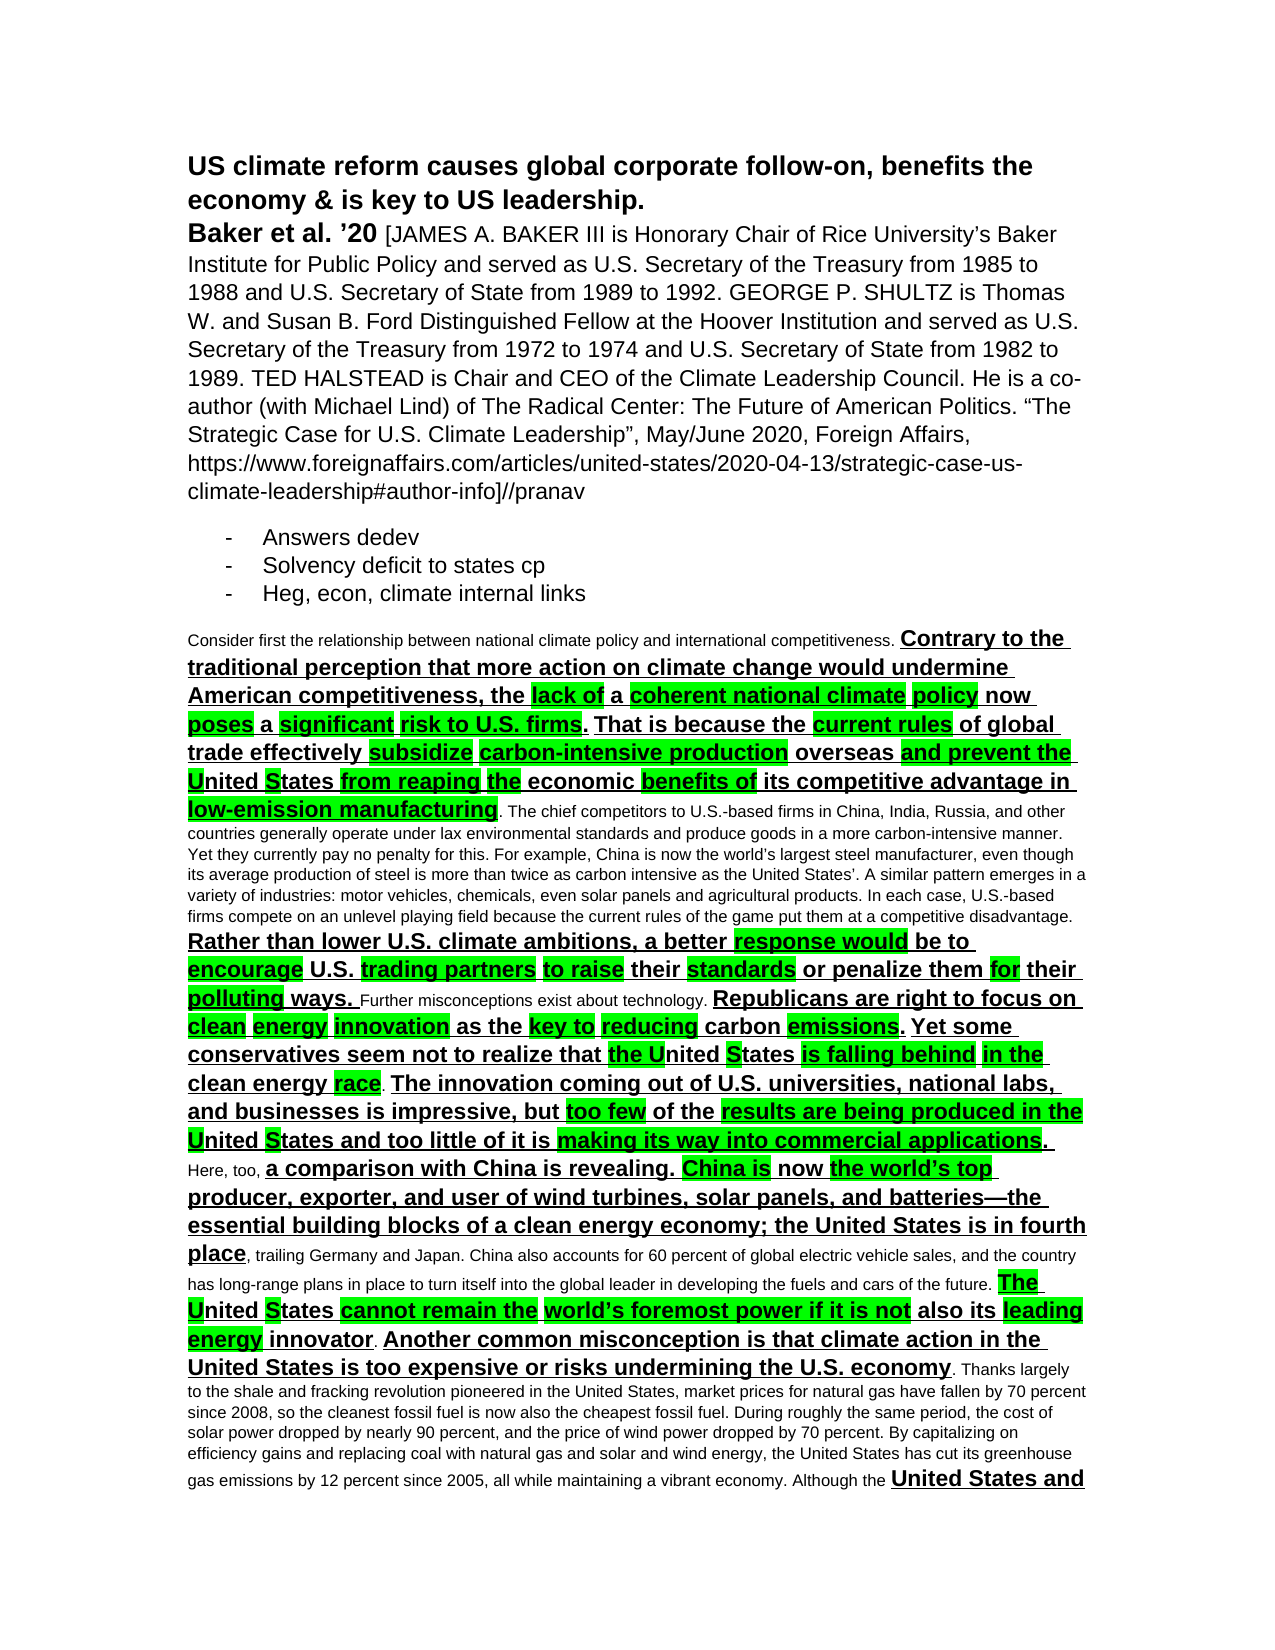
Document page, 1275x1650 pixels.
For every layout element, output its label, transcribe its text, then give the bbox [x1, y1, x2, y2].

list Solvency deficit to states cp [225, 552, 1087, 578]
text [187, 1236, 1087, 1491]
list Heg, econ, climate internal links [225, 580, 1087, 607]
subtitle US climate reform causes global corporate follow-on, benefits the economy & is key to US leadership. [187, 150, 1087, 215]
text Baker et al. ’20 [JAMES A. BAKER III is Honorary Chair of Rice University’s Baker Institute for Public Policy and served as U.S. Secretary of the Treasury from 1985 to 1988 and U.S. Secretary of State from 1989 to 1992. GEORGE P. SHULTZ is Thomas W. and Susan B. Ford Distinguished Fellow at the Hoover Institution and served as U.S. Secretary of the Treasury from 1972 to 1974 and U.S. Secretary of State from 1982 to 1989. TED HALSTEAD is Chair and CEO of the Climate Leadership Council. He is a co-author (with Michael Lind) of The Radical Center: The Future of American Politics. “The Strategic Case for U.S. Climate Leadership”, May/June 2020, Foreign Affairs, https://www.foreignaffairs.com/articles/united-states/2020-04-13/strategic-case-us-climate-leadership#author-info]//pranav [187, 217, 1087, 505]
list Answers dedev [225, 523, 1087, 550]
